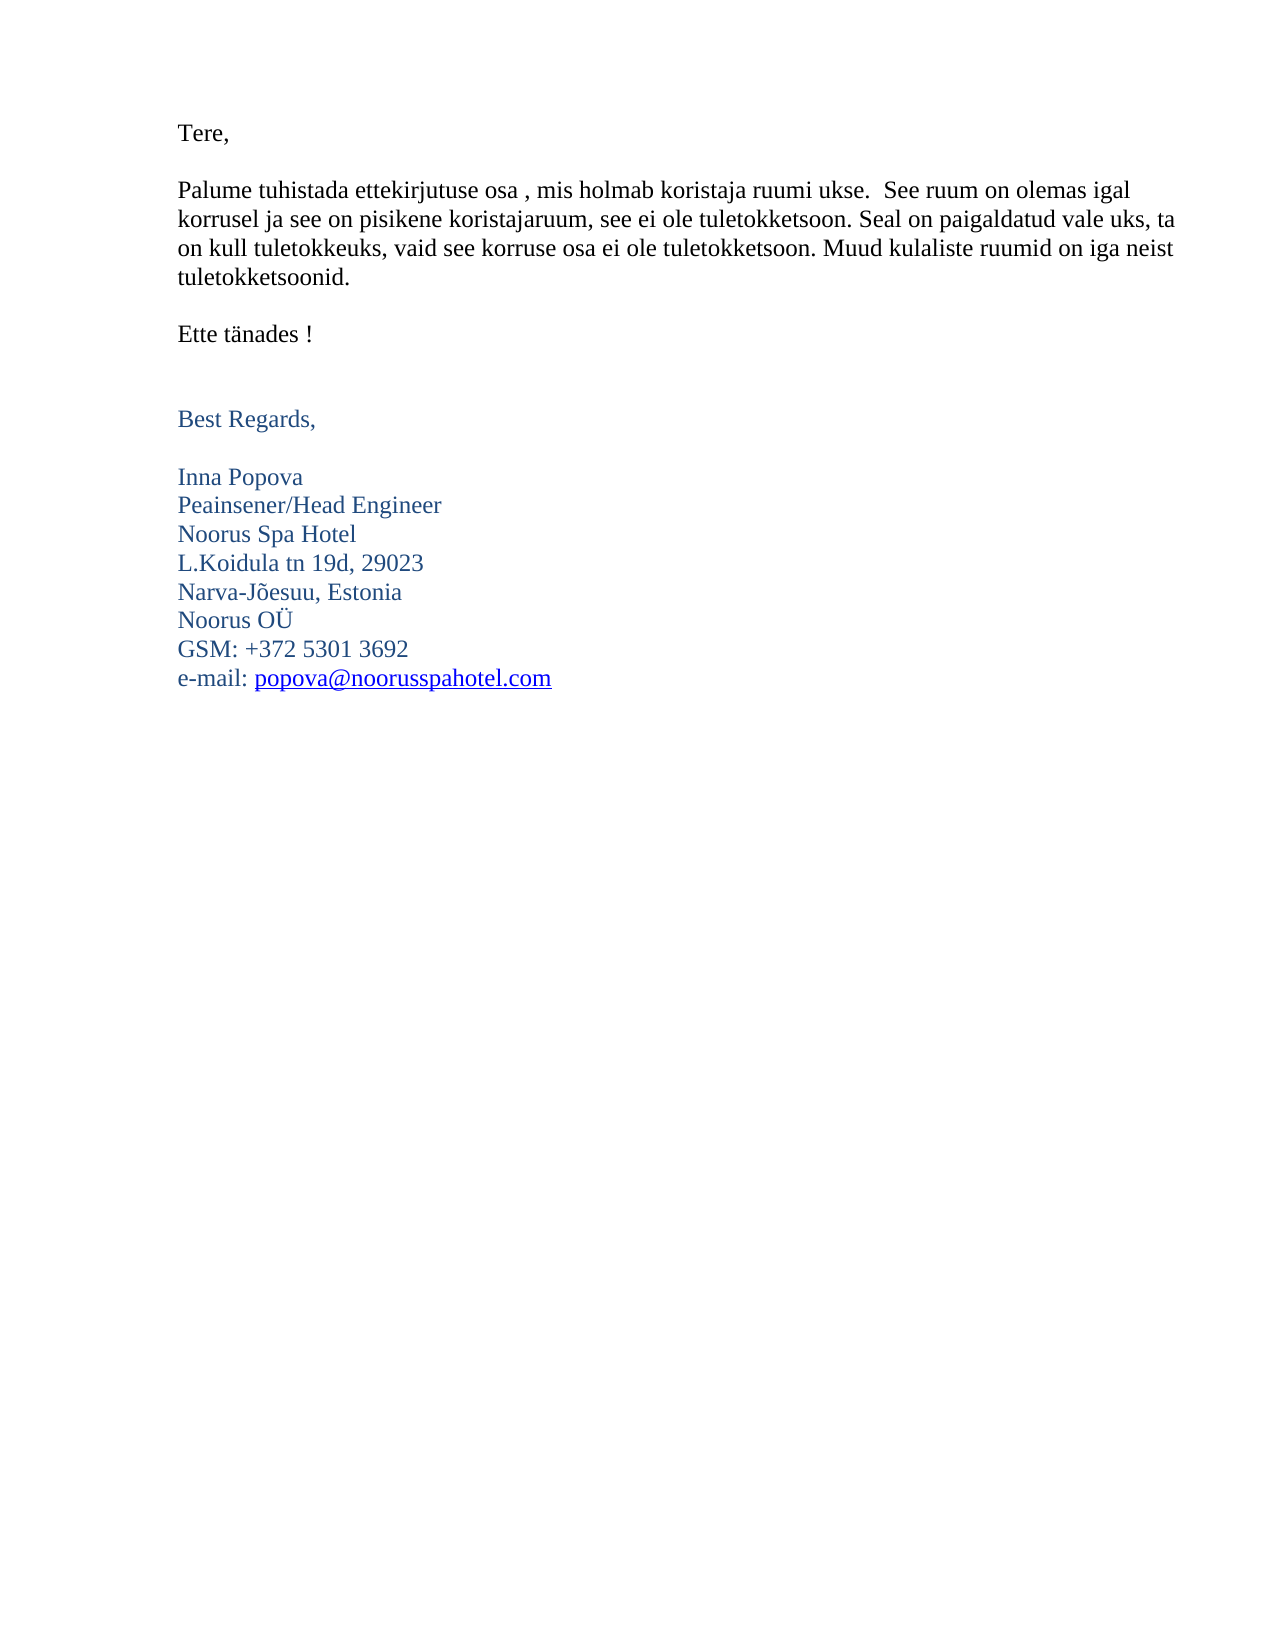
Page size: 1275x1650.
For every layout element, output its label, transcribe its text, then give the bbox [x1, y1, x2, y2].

text Noorus Spa Hotel [177, 519, 1186, 548]
text GSM: +372 5301 3692 [177, 634, 1186, 663]
text Noorus OÜ [177, 605, 1186, 634]
text Peainsener/Head Engineer [177, 490, 1186, 519]
text e-mail: popova@noorusspahotel.com [177, 663, 1186, 692]
text Ette tänades ! [177, 319, 1186, 348]
text Palume tuhistada ettekirjutuse osa , mis holmab koristaja ruumi ukse. See ruum on olemas igal korrusel ja see on pisikene koristajaruum, see ei ole tuletokketsoon. Seal on paigaldatud vale uks, ta on kull tuletokkeuks, vaid see korruse osa ei ole tuletokketsoon. Muud kulaliste ruumid on iga neist tuletokketsoonid. [177, 176, 1186, 291]
text Inna Popova [177, 462, 1186, 490]
text Best Regards, [177, 404, 1186, 433]
text Narva-Jõesuu, Estonia [177, 577, 1186, 605]
text Tere, [177, 118, 1186, 147]
text L.Koidula tn 19d, 29023 [177, 548, 1186, 577]
